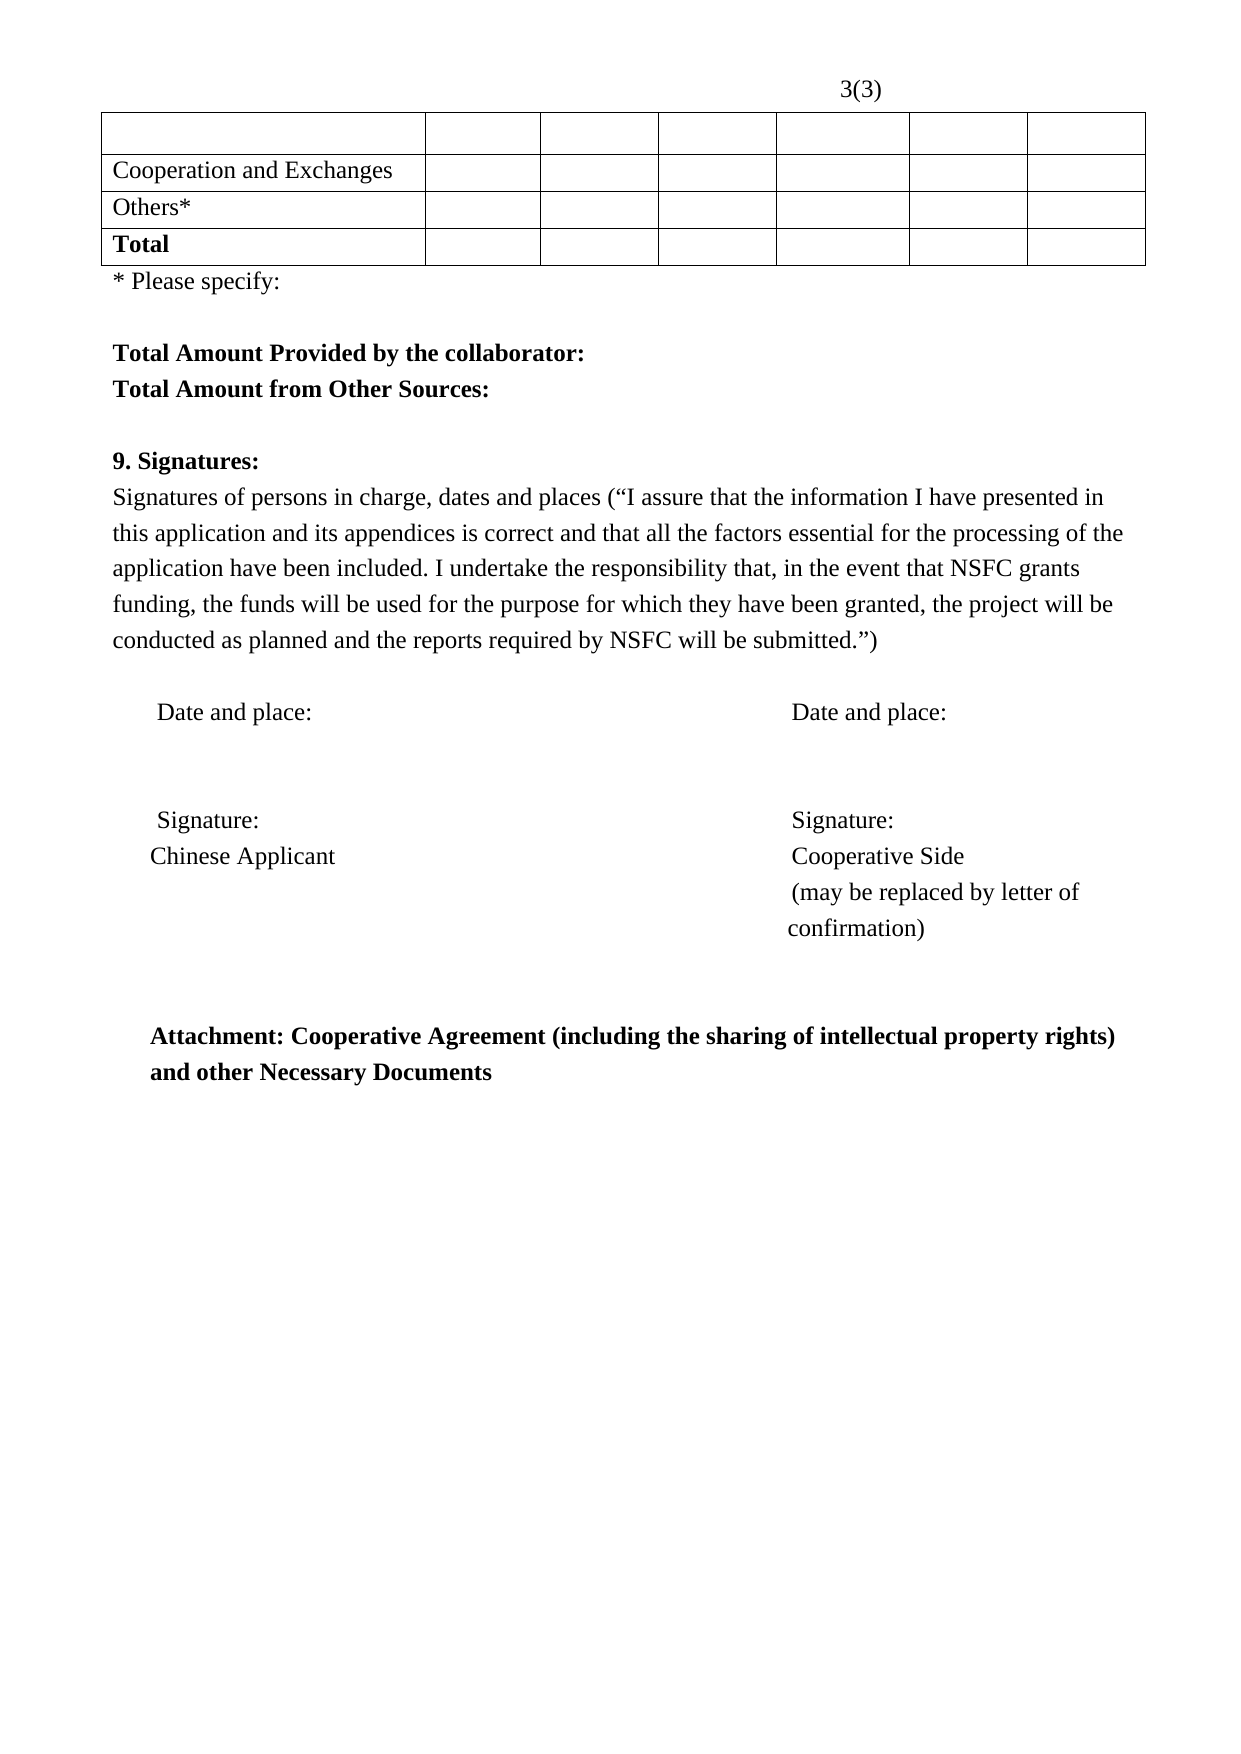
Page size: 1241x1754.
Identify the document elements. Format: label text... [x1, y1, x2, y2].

table_cell [910, 192, 1027, 228]
table_cell [1028, 192, 1145, 228]
table_cell [426, 192, 540, 228]
table_cell [659, 155, 776, 191]
table_cell Cooperation and Exchanges [102, 155, 425, 191]
text Total Amount from Other Sources: [112, 374, 1128, 403]
table_cell Others* [102, 192, 425, 228]
text Chinese Applicant Cooperative Side (may be replaced by letter of confirmation) [150, 841, 1128, 942]
table_cell [659, 192, 776, 228]
table_cell [777, 155, 909, 191]
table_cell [102, 113, 425, 154]
table_cell [910, 155, 1027, 191]
table_cell [910, 229, 1027, 265]
table_cell [1028, 155, 1145, 191]
table_cell [426, 229, 540, 265]
text Attachment: Cooperative Agreement (including the sharing of intellectual property rights) and other Necessary Documents [150, 1021, 1128, 1085]
table_cell [541, 113, 658, 154]
table_cell [541, 155, 658, 191]
table_cell [910, 113, 1027, 154]
text 9. Signatures: [112, 446, 1128, 474]
table_cell [777, 113, 909, 154]
table_cell Total [102, 229, 425, 265]
text Signature: Signature: [112, 805, 1128, 834]
text Total Amount Provided by the collaborator: [112, 338, 1128, 367]
table_cell [426, 113, 540, 154]
table_cell [426, 155, 540, 191]
table_cell [777, 192, 909, 228]
table_cell [777, 229, 909, 265]
text * Please specify: [112, 266, 1128, 295]
text Date and place: Date and place: [112, 697, 1128, 726]
table_cell [1028, 229, 1145, 265]
table_cell [1028, 113, 1145, 154]
table_cell [541, 192, 658, 228]
text Signatures of persons in charge, dates and places (“I assure that the information I have presented in this application and its appendices is correct and that all the factors essential for the processing of the application have been included. I undertake the responsibility that, in the event that NSFC grants funding, the funds will be used for the purpose for which they have been granted, the project will be conducted as planned and the reports required by NSFC will be submitted.”) [112, 482, 1128, 654]
table_cell [541, 229, 658, 265]
table_cell [659, 113, 776, 154]
table_cell [659, 229, 776, 265]
